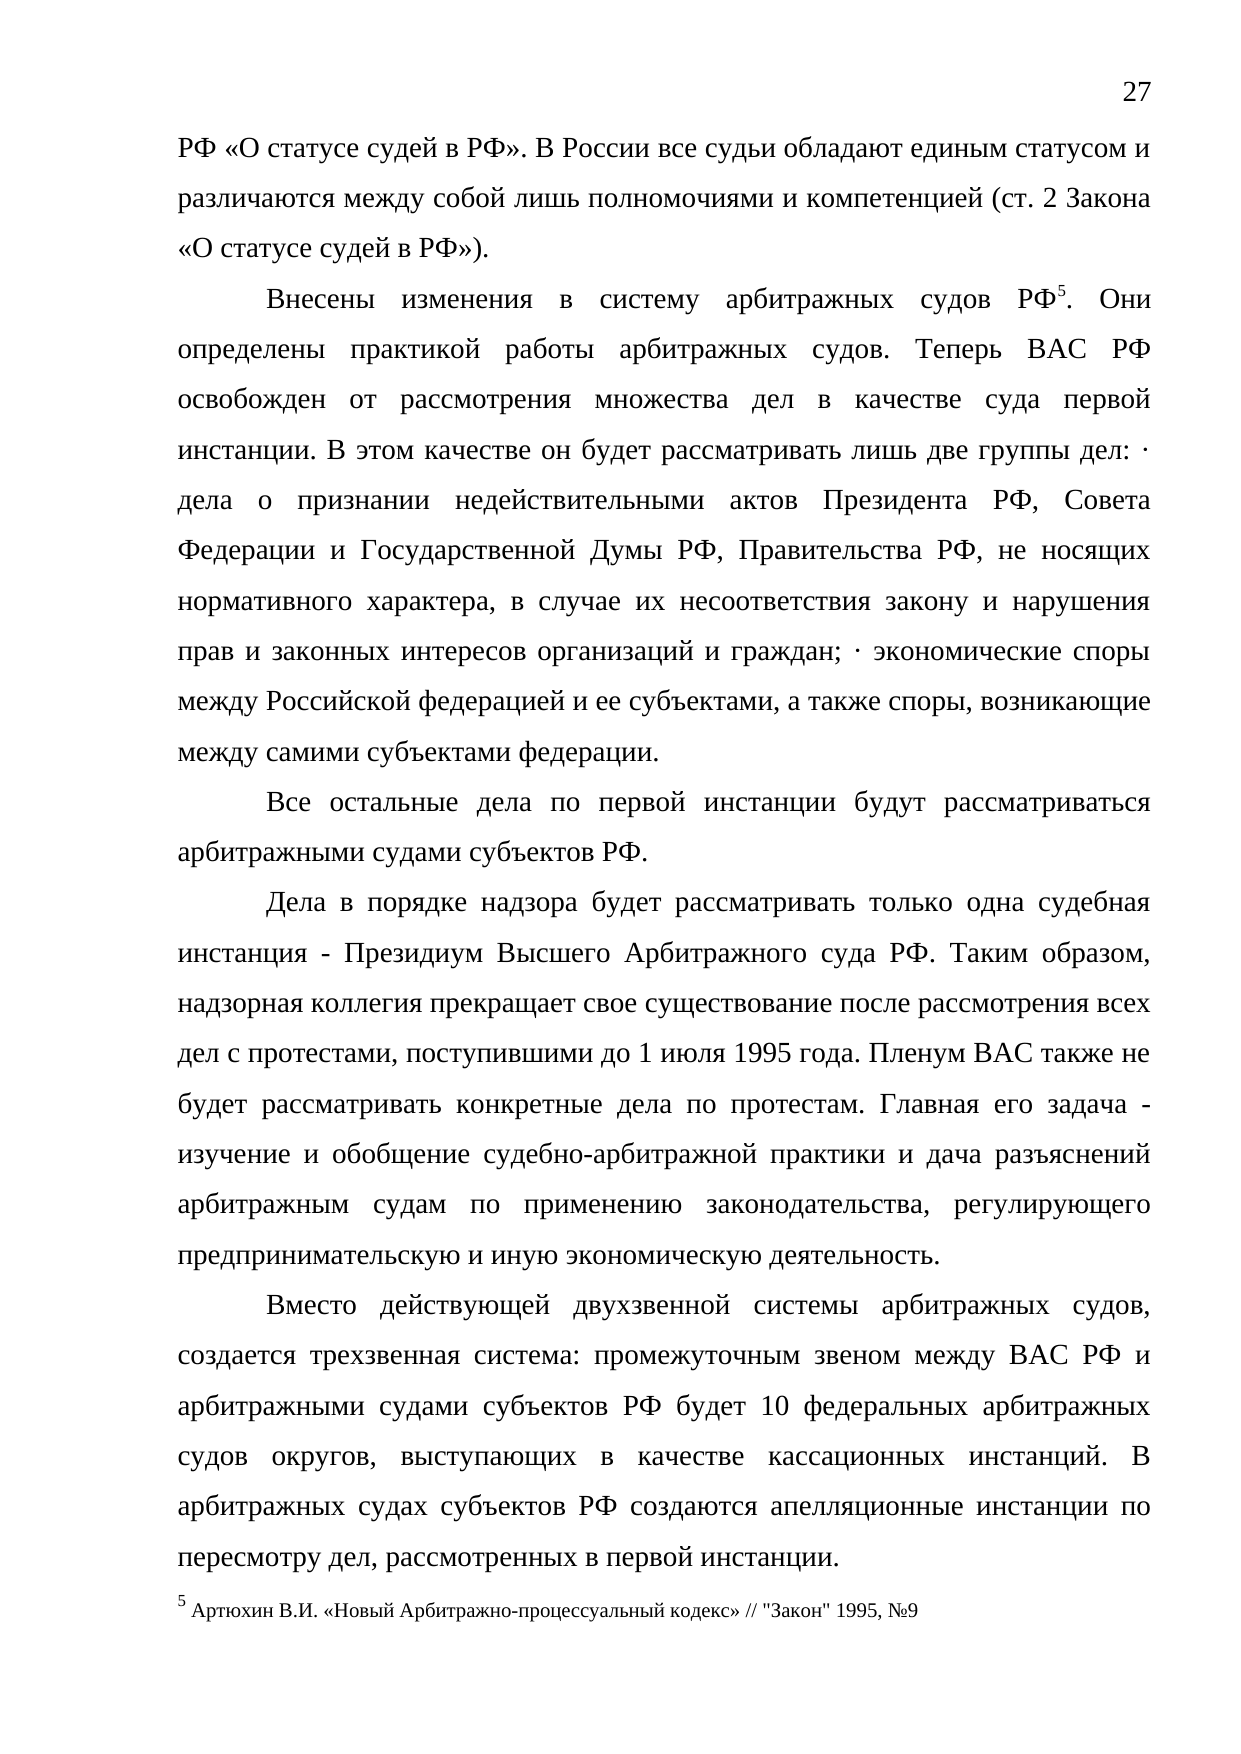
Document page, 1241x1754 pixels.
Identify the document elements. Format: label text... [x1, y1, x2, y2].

text Все остальные дела по первой инстанции будут рассматриваться арбитражными судами субъектов РФ. [177, 784, 1152, 868]
text Внесены изменения в систему арбитражных судов РФ. Они определены практикой работы арбитражных судов. Теперь ВАС РФ освобожден от рассмотрения множества дел в качестве суда первой инстанции. В этом качестве он будет рассматривать лишь две группы дел: · дела о признании недействительными актов Президента РФ, Совета Федерации и Государственной Думы РФ, Правительства РФ, не носящих нормативного характера, в случае их несоответствия закону и нарушения прав и законных интересов организаций и граждан; · экономические споры между Российской федерацией и ее субъектами, а также споры, возникающие между самими субъектами федерации. [177, 281, 1152, 767]
text Вместо действующей двухзвенной системы арбитражных судов, создается трехзвенная система: промежуточным звеном между ВАС РФ и арбитражными судами субъектов РФ будет 10 федеральных арбитражных судов округов, выступающих в качестве кассационных инстанций. В арбитражных судах субъектов РФ создаются апелляционные инстанции по пересмотру дел, рассмотренных в первой инстанции. [177, 1287, 1152, 1572]
text Дела в порядке надзора будет рассматривать только одна судебная инстанция - Президиум Высшего Арбитражного суда РФ. Таким образом, надзорная коллегия прекращает свое существование после рассмотрения всех дел с протестами, поступившими до 1 июля 1995 года. Пленум ВАС также не будет рассматривать конкретные дела по протестам. Главная его задача - изучение и обобщение судебно-арбитражной практики и дача разъяснений арбитражным судам по применению законодательства, регулирующего предпринимательскую и иную экономическую деятельность. [177, 884, 1152, 1270]
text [177, 130, 1152, 264]
